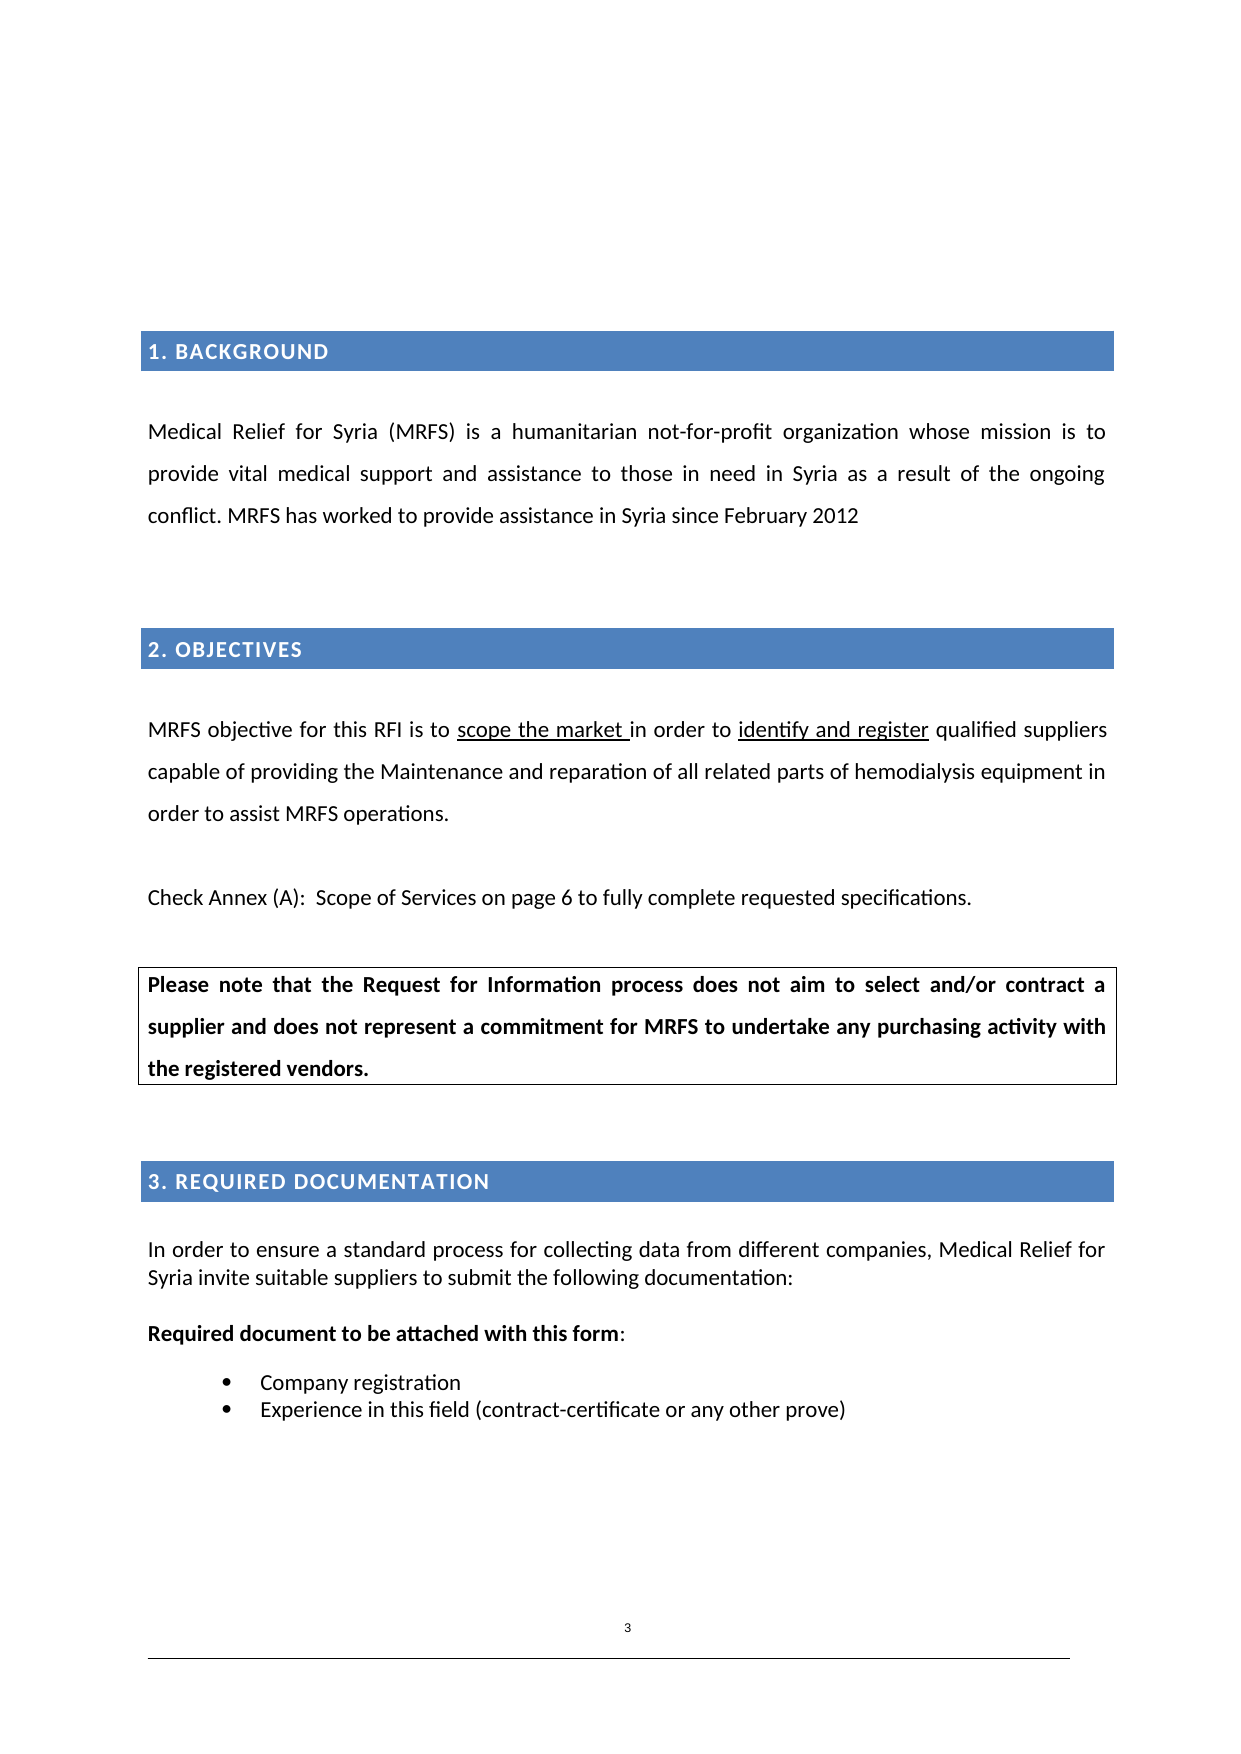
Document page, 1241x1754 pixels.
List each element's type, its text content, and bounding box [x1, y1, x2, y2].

subtitle 3. REQUIRED DOCUMENTATION [148, 1168, 1107, 1196]
text In order to ensure a standard process for collecting data from different companies, Medical Relief for Syria invite suitable suppliers to submit the following documentation: [148, 1235, 1107, 1291]
text Medical Relief for Syria (MRFS) is a humanitarian not-for-profit organization whose mission is to provide vital medical support and assistance to those in need in Syria as a result of the ongoing conflict. MRFS has worked to provide assistance in Syria since February 2012 [148, 417, 1107, 529]
text Required document to be attached with this form: [148, 1319, 1107, 1347]
text Please note that the Request for Information process does not aim to select and/or contract a supplier and does not represent a commitment for MRFS to undertake any purchasing activity with the registered vendors. [139, 968, 1116, 1084]
list Experience in this field (contract-certificate or any other prove) [223, 1396, 1107, 1424]
text MRFS objective for this RFI is to scope the market in order to identify and register qualified suppliers capable of providing the Maintenance and reparation of all related parts of hemodialysis equipment in order to assist MRFS operations. [148, 715, 1107, 827]
subtitle 2. OBJECTIVES [148, 635, 1107, 663]
text Check Annex (A): Scope of Services on page 6 to fully complete requested specifications. [148, 883, 1107, 911]
subtitle 1. BACKGROUND [148, 337, 1107, 365]
list Company registration [223, 1368, 1107, 1396]
